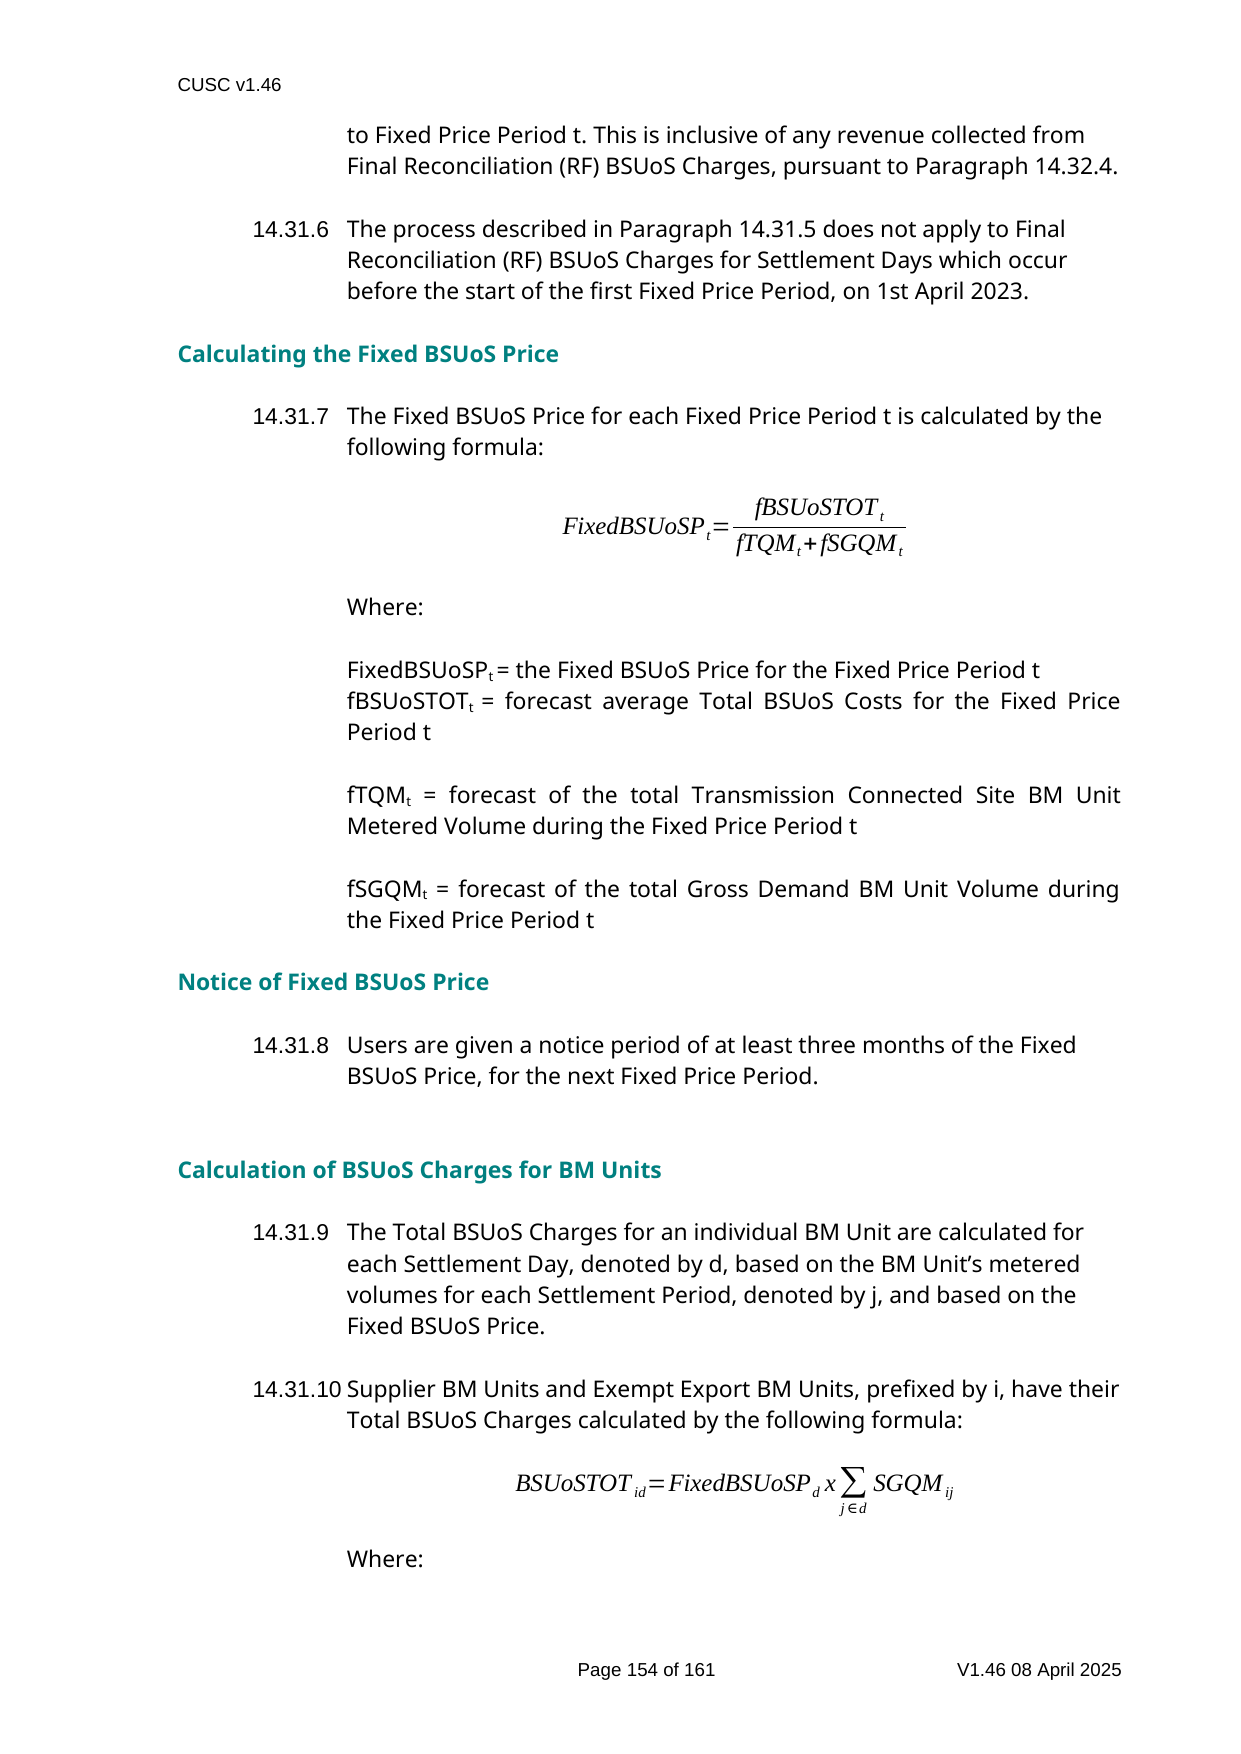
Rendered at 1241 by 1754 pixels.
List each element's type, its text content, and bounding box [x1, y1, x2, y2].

text FixedBSUoSPt = the Fixed BSUoS Price for the Fixed Price Period t [347, 654, 1121, 685]
list The Total BSUoS Charges for an individual BM Unit are calculated for each Settlement Day, denoted by d, based on the BM Unit’s metered volumes for each Settlement Period, denoted by j, and based on the Fixed BSUoS Price. [252, 1216, 1121, 1341]
list The process described in Paragraph 14.31.5 does not apply to Final Reconciliation (RF) BSUoS Charges for Settlement Days which occur before the start of the first Fixed Price Period, on 1st April 2023. [252, 212, 1121, 306]
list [252, 119, 1121, 181]
list Where: [347, 1543, 1121, 1599]
list Users are given a notice period of at least three months of the Fixed BSUoS Price, for the next Fixed Price Period. [252, 1029, 1121, 1091]
text fTQMt = forecast of the total Transmission Connected Site BM Unit Metered Volume during the Fixed Price Period t [347, 779, 1121, 841]
text Notice of Fixed BSUoS Price [177, 966, 1121, 998]
text Calculating the Fixed BSUoS Price [177, 337, 1121, 369]
text fSGQMt = forecast of the total Gross Demand BM Unit Volume during the Fixed Price Period t [347, 873, 1121, 935]
text Calculation of BSUoS Charges for BM Units [177, 1154, 1121, 1185]
list The Fixed BSUoS Price for each Fixed Price Period t is calculated by the following formula: [252, 400, 1121, 462]
list Supplier BM Units and Exempt Export BM Units, prefixed by i, have their Total BSUoS Charges calculated by the following formula: [252, 1373, 1121, 1435]
text Where: [347, 591, 1121, 623]
text fBSUoSTOTt = forecast average Total BSUoS Costs for the Fixed Price Period t [347, 685, 1121, 748]
